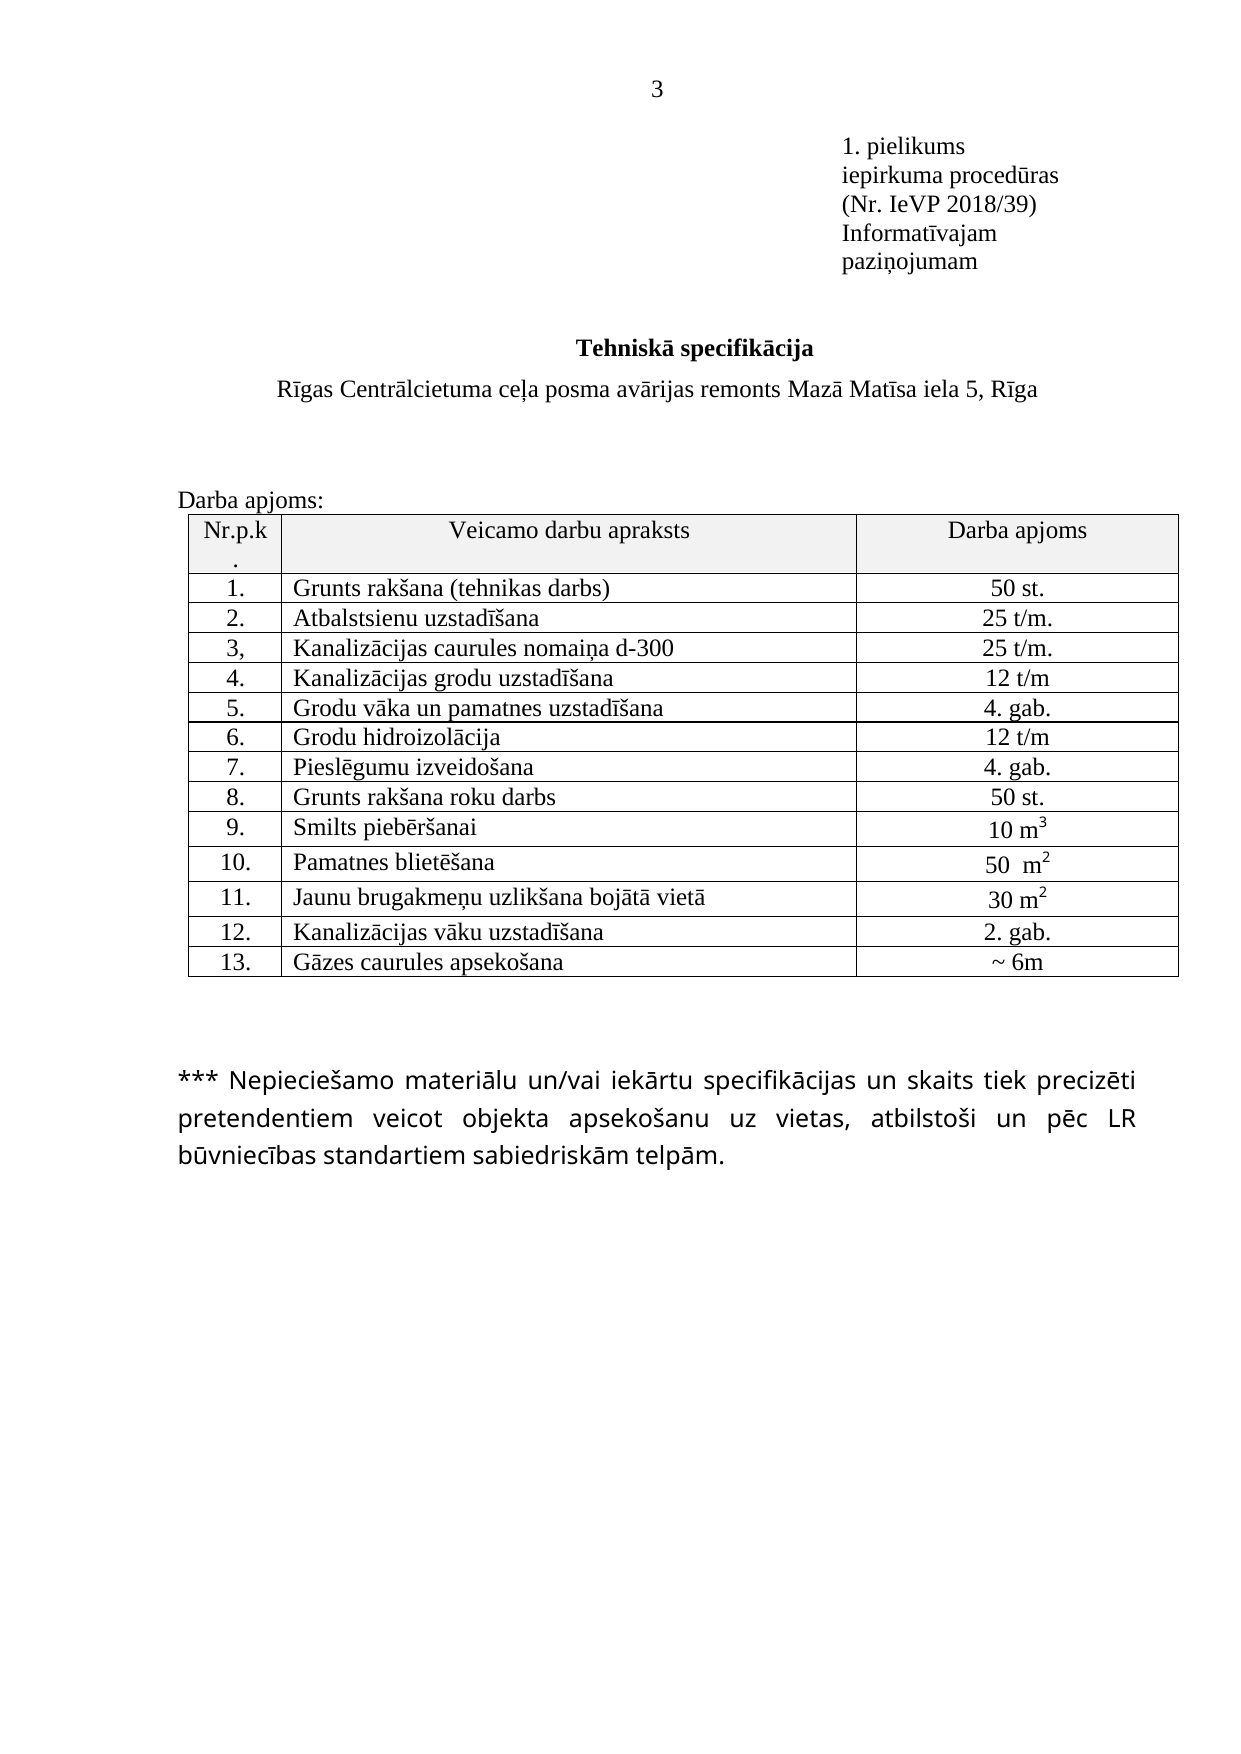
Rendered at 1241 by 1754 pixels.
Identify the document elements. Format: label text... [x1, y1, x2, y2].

table_cell 12. [189, 917, 281, 946]
table_header Darba apjoms [857, 515, 1178, 572]
table_cell 30 m2 [857, 882, 1178, 916]
table_header Veicamo darbu apraksts [282, 515, 856, 572]
table_cell 50 st. [857, 782, 1178, 811]
text Informatīvajam paziņojumam [842, 218, 1137, 275]
table_cell Grodu vāka un pamatnes uzstadīšana [282, 693, 856, 721]
text 1. pielikums [842, 131, 1137, 160]
text Tehniskā specifikācija [177, 333, 1137, 361]
table_cell 2. gab. [857, 917, 1178, 946]
text Darba apjoms: [177, 485, 1137, 514]
text (Nr. IeVP 2018/39) [842, 189, 1137, 218]
table_cell 50 m2 [857, 847, 1178, 881]
table_cell Gāzes caurules apsekošana [282, 947, 856, 976]
table_cell Atbalstsienu uzstadīšana [282, 603, 856, 632]
table_cell 10. [189, 847, 281, 881]
table_cell 3, [189, 633, 281, 662]
table_cell 8. [189, 782, 281, 811]
table_header Nr.p.k. [189, 515, 281, 572]
table_cell 6. [189, 723, 281, 751]
table_cell Pamatnes blietēšana [282, 847, 856, 881]
table_cell 4. [189, 663, 281, 692]
table_cell 11. [189, 882, 281, 916]
table_cell Kanalizācijas grodu uzstadīšana [282, 663, 856, 692]
table_cell 10 m3 [857, 812, 1178, 846]
table_cell 50 st. [857, 574, 1178, 602]
table_cell 4. gab. [857, 693, 1178, 721]
table_cell ~ 6m [857, 947, 1178, 976]
table_cell Grodu hidroizolācija [282, 723, 856, 751]
table_cell 25 t/m. [857, 603, 1178, 632]
text *** Nepieciešamo materiālu un/vai iekārtu specifikācijas un skaits tiek precizēti pretendentiem veicot objekta apsekošanu uz vietas, atbilstoši un pēc LR būvniecības standartiem sabiedriskām telpām. [177, 1063, 1137, 1172]
table_cell 12 t/m [857, 723, 1178, 751]
table_cell Grunts rakšana roku darbs [282, 782, 856, 811]
table_cell 13. [189, 947, 281, 976]
table_cell Kanalizācijas vāku uzstadīšana [282, 917, 856, 946]
table_cell 12 t/m [857, 663, 1178, 692]
table_cell Grunts rakšana (tehnikas darbs) [282, 574, 856, 602]
table_cell Kanalizācijas caurules nomaiņa d-300 [282, 633, 856, 662]
text iepirkuma procedūras [842, 160, 1137, 189]
text Rīgas Centrālcietuma ceļa posma avārijas remonts Mazā Matīsa iela 5, Rīga [177, 374, 1137, 403]
table_cell 1. [189, 574, 281, 602]
table_cell 5. [189, 693, 281, 721]
table_cell Pieslēgumu izveidošana [282, 752, 856, 781]
table_cell 7. [189, 752, 281, 781]
table_cell 9. [189, 812, 281, 846]
table_cell 25 t/m. [857, 633, 1178, 662]
table_cell Smilts piebēršanai [282, 812, 856, 846]
table_cell 2. [189, 603, 281, 632]
table_cell 4. gab. [857, 752, 1178, 781]
table_cell Jaunu brugakmeņu uzlikšana bojātā vietā [282, 882, 856, 916]
